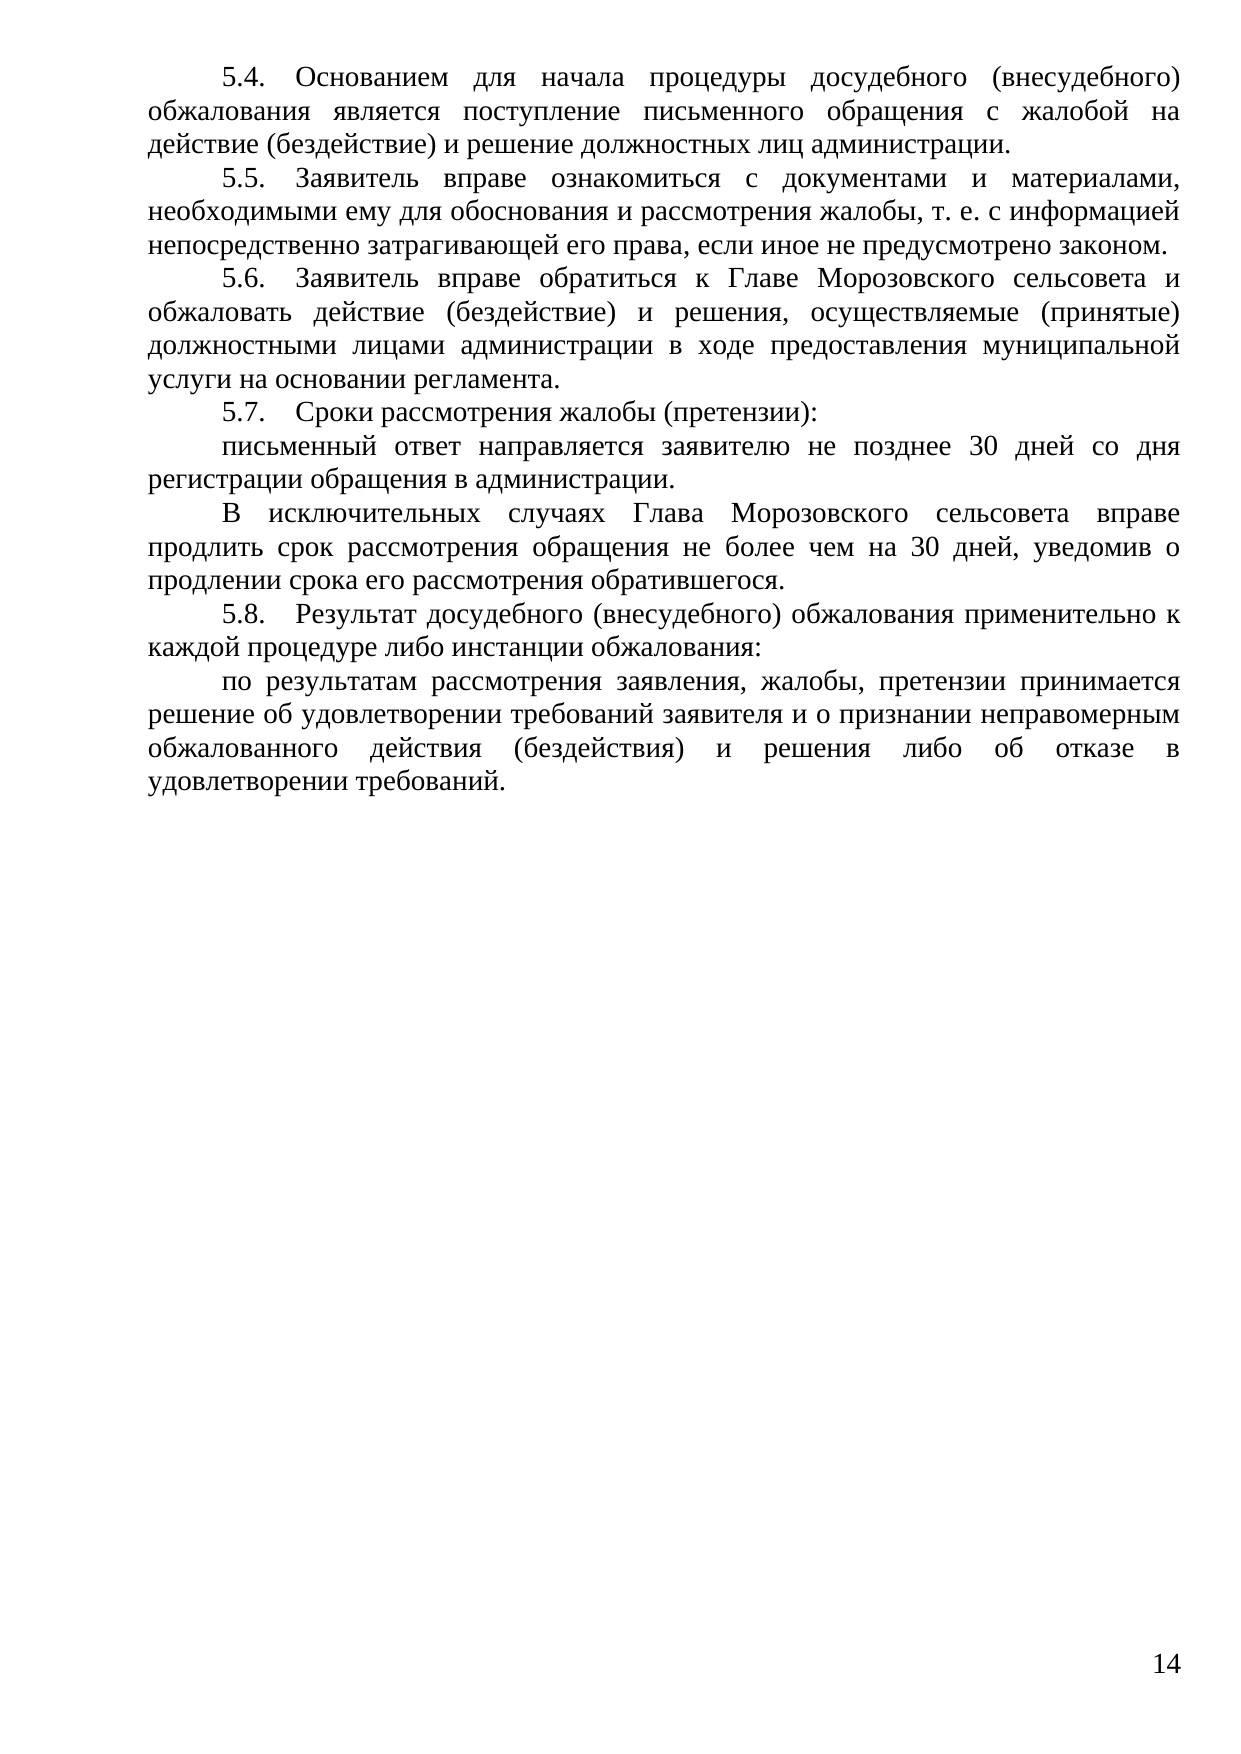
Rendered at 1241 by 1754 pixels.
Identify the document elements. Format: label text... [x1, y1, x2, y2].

list Заявитель вправе обратиться к Главе Морозовского сельсовета и обжаловать действие (бездействие) и решения, осуществляемые (принятые) должностными лицами администрации в ходе предоставления муниципальной услуги на основании регламента. [148, 260, 1181, 394]
list Сроки рассмотрения жалобы (претензии): [148, 394, 1181, 428]
list Результат досудебного (внесудебного) обжалования применительно к каждой процедуре либо инстанции обжалования: [148, 596, 1181, 663]
text письменный ответ направляется заявителю не позднее 30 дней со дня регистрации обращения в администрации. [148, 428, 1181, 495]
list Заявитель вправе ознакомиться с документами и материалами, необходимыми ему для обоснования и рассмотрения жалобы, т. е. с информацией непосредственно затрагивающей его права, если иное не предусмотрено законом. [148, 160, 1181, 260]
text по результатам рассмотрения заявления, жалобы, претензии принимается решение об удовлетворении требований заявителя и о признании неправомерным обжалованного действия (бездействия) и решения либо об отказе в удовлетворении требований. [148, 663, 1181, 797]
list Основанием для начала процедуры досудебного (внесудебного) обжалования является поступление письменного обращения с жалобой на действие (бездействие) и решение должностных лиц администрации. [148, 59, 1181, 160]
text В исключительных случаях Глава Морозовского сельсовета вправе продлить срок рассмотрения обращения не более чем на 30 дней, уведомив о продлении срока его рассмотрения обратившегося. [148, 495, 1181, 596]
